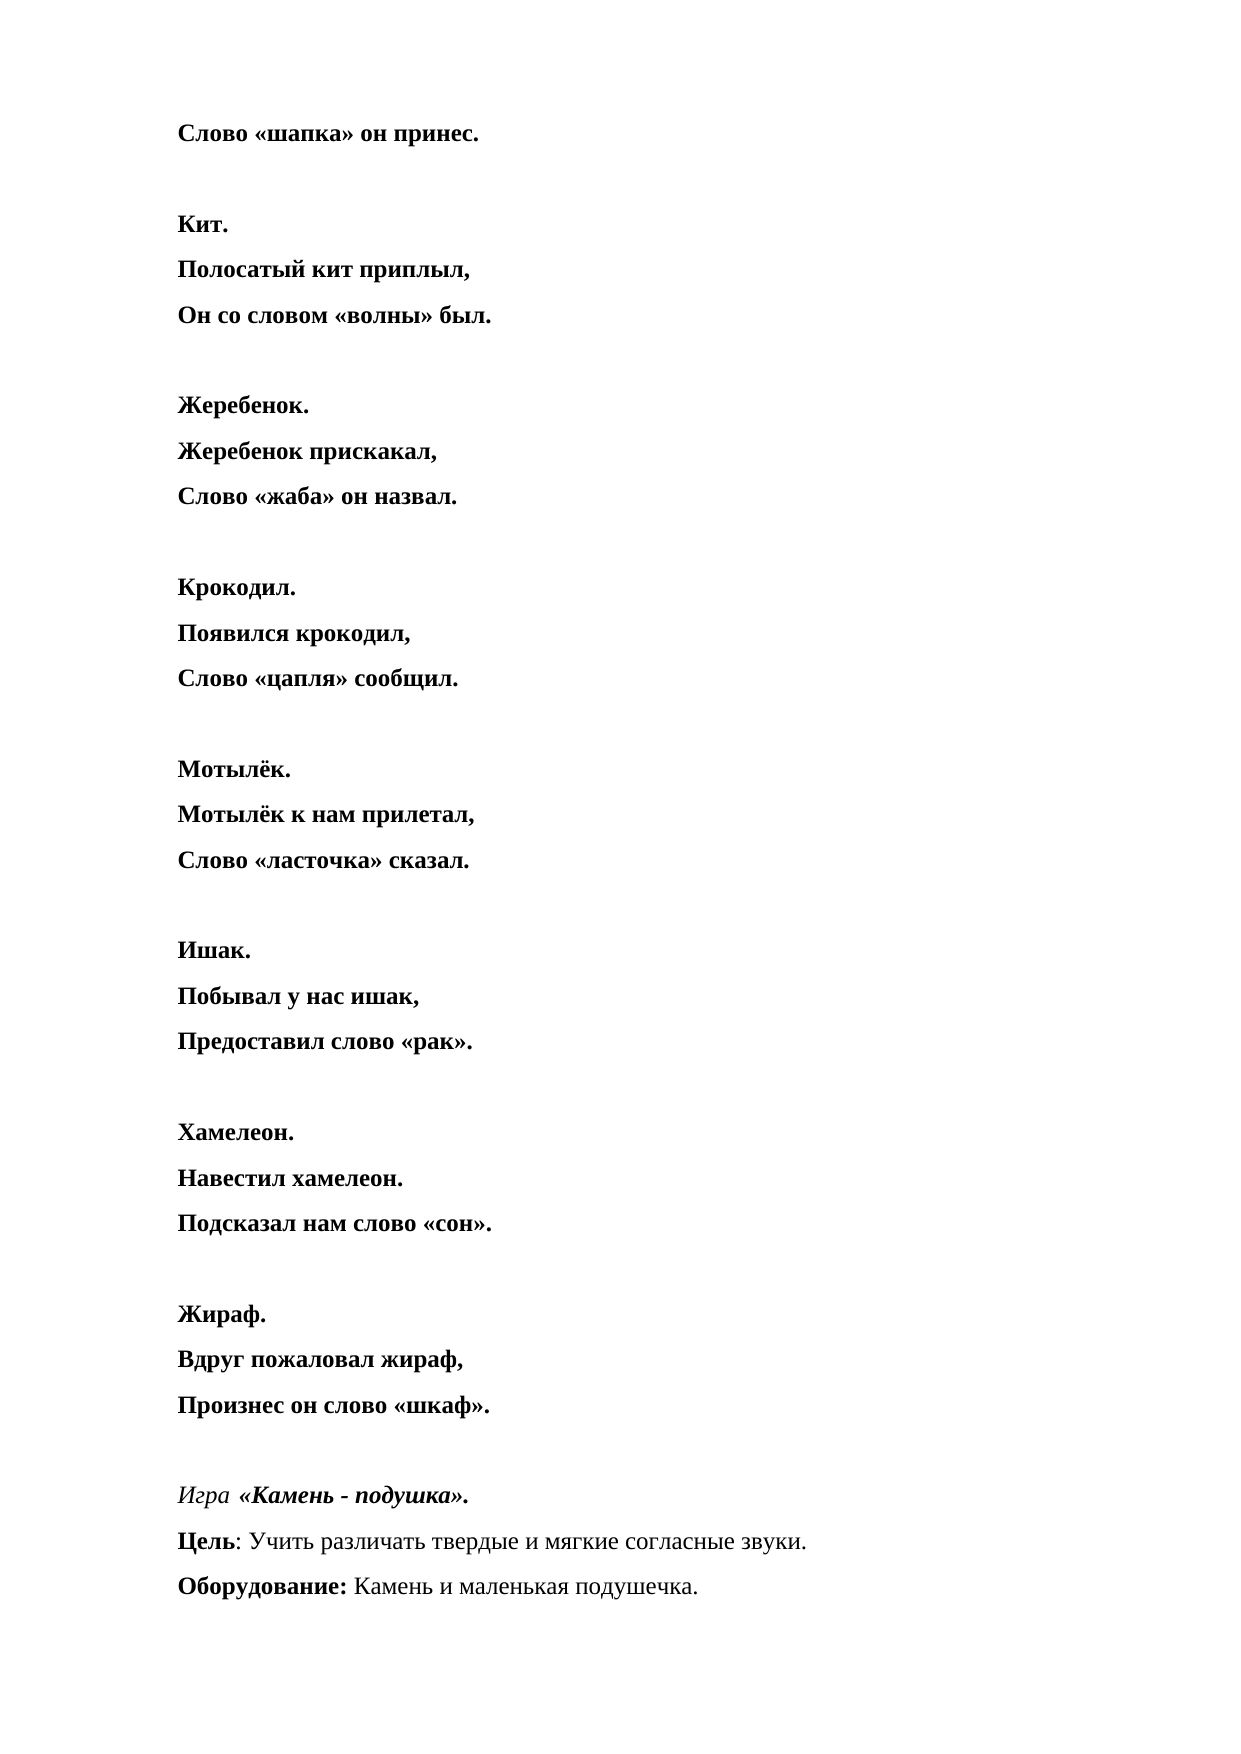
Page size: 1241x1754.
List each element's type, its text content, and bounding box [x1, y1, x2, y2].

text Мотылёк. [177, 754, 1152, 783]
text Появился крокодил, [177, 618, 1152, 646]
text Полосатый кит приплыл, [177, 254, 1152, 283]
text Побывал у нас ишак, [177, 981, 1152, 1010]
text Ишак. [177, 936, 1152, 964]
text Кит. [177, 209, 1152, 238]
text Слово «жаба» он назвал. [177, 481, 1152, 510]
text Подсказал нам слово «сон». [177, 1208, 1152, 1237]
text Он со словом «волны» был. [177, 300, 1152, 328]
text Слово «шапка» он принес. [177, 118, 1152, 147]
text Вдруг пожаловал жираф, [177, 1344, 1152, 1373]
text Оборудование: Камень и маленькая подушечка. [177, 1571, 1152, 1600]
text Навестил хамелеон. [177, 1163, 1152, 1191]
text Предоставил слово «рак». [177, 1026, 1152, 1055]
text Жираф. [177, 1299, 1152, 1328]
text Цель: Учить различать твердые и мягкие согласные звуки. [177, 1526, 1152, 1555]
text Произнес он слово «шкаф». [177, 1390, 1152, 1418]
text Мотылёк к нам прилетал, [177, 799, 1152, 828]
text Игра «Камень - подушка». [177, 1481, 1152, 1509]
text Крокодил. [177, 572, 1152, 601]
text Жеребенок. [177, 391, 1152, 419]
text Слово «ласточка» сказал. [177, 845, 1152, 873]
text Хамелеон. [177, 1117, 1152, 1146]
text Слово «цапля» сообщил. [177, 663, 1152, 692]
text Жеребенок прискакал, [177, 436, 1152, 465]
